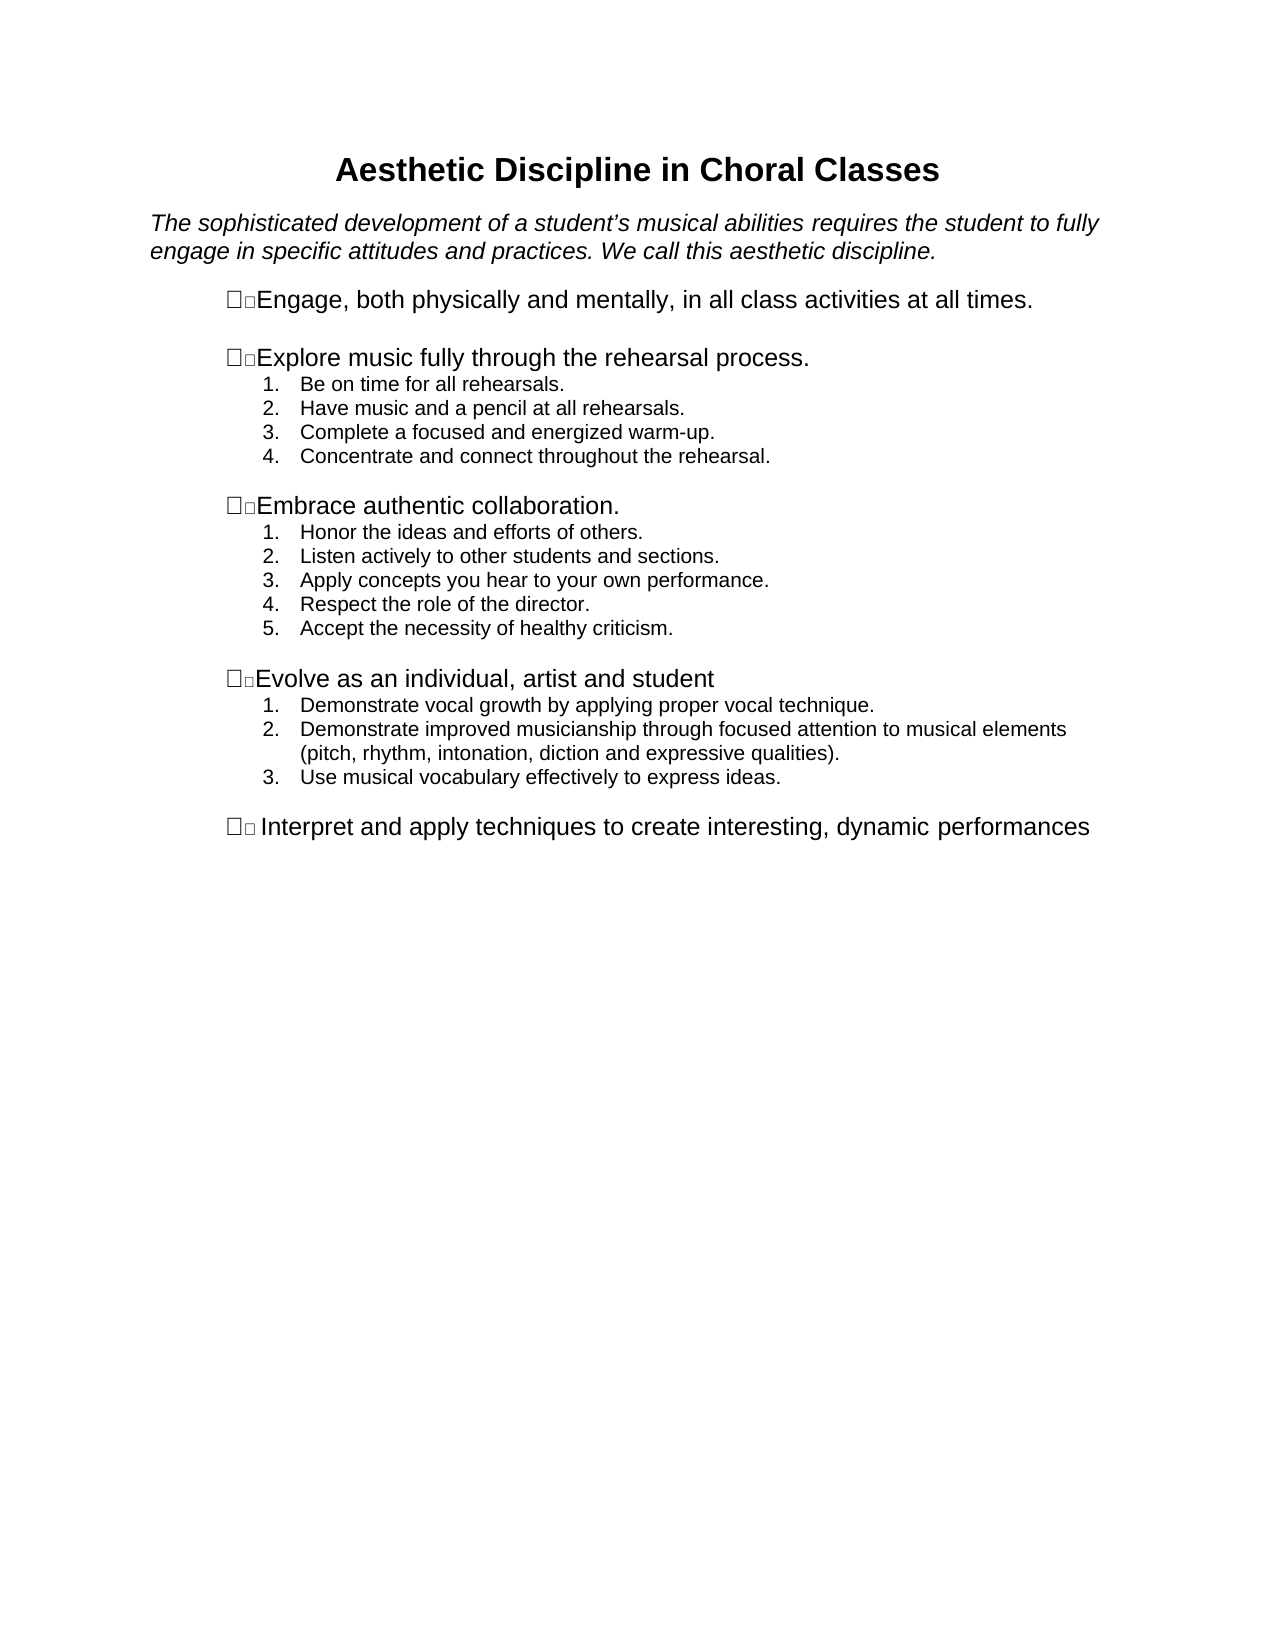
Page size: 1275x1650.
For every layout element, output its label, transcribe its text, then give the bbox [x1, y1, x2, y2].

list Demonstrate improved musicianship through focused attention to musical elements (pitch, rhythm, intonation, diction and expressive qualities). [262, 717, 1125, 764]
list Use musical vocabulary effectively to express ideas. [262, 764, 1125, 788]
list Listen actively to other students and sections. [262, 544, 1125, 568]
text Explore music fully through the rehearsal process. [225, 343, 1125, 372]
text The sophisticated development of a student’s musical abilities requires the student to fully engage in specific attitudes and practices. We call this aesthetic discipline. [150, 209, 1125, 264]
text Engage, both physically and mentally, in all class activities at all times. [150, 285, 1125, 314]
list Concentrate and connect throughout the rehearsal. [262, 443, 1125, 467]
list Apply concepts you hear to your own performance. [262, 568, 1125, 592]
list Accept the necessity of healthy criticism. [262, 616, 1125, 640]
text Aesthetic Discipline in Choral Classes [150, 150, 1125, 188]
list Respect the role of the director. [262, 592, 1125, 616]
list Be on time for all rehearsals. [262, 372, 1125, 396]
text  Interpret and apply techniques to create interesting, dynamic performances [225, 812, 1125, 841]
text Evolve as an individual, artist and student [225, 664, 1125, 693]
list Have music and a pencil at all rehearsals. [262, 396, 1125, 419]
text Embrace authentic collaboration. [225, 491, 1125, 520]
list Honor the ideas and efforts of others. [262, 520, 1125, 544]
list Complete a focused and energized warm-up. [262, 419, 1125, 443]
list Demonstrate vocal growth by applying proper vocal technique. [262, 693, 1125, 717]
